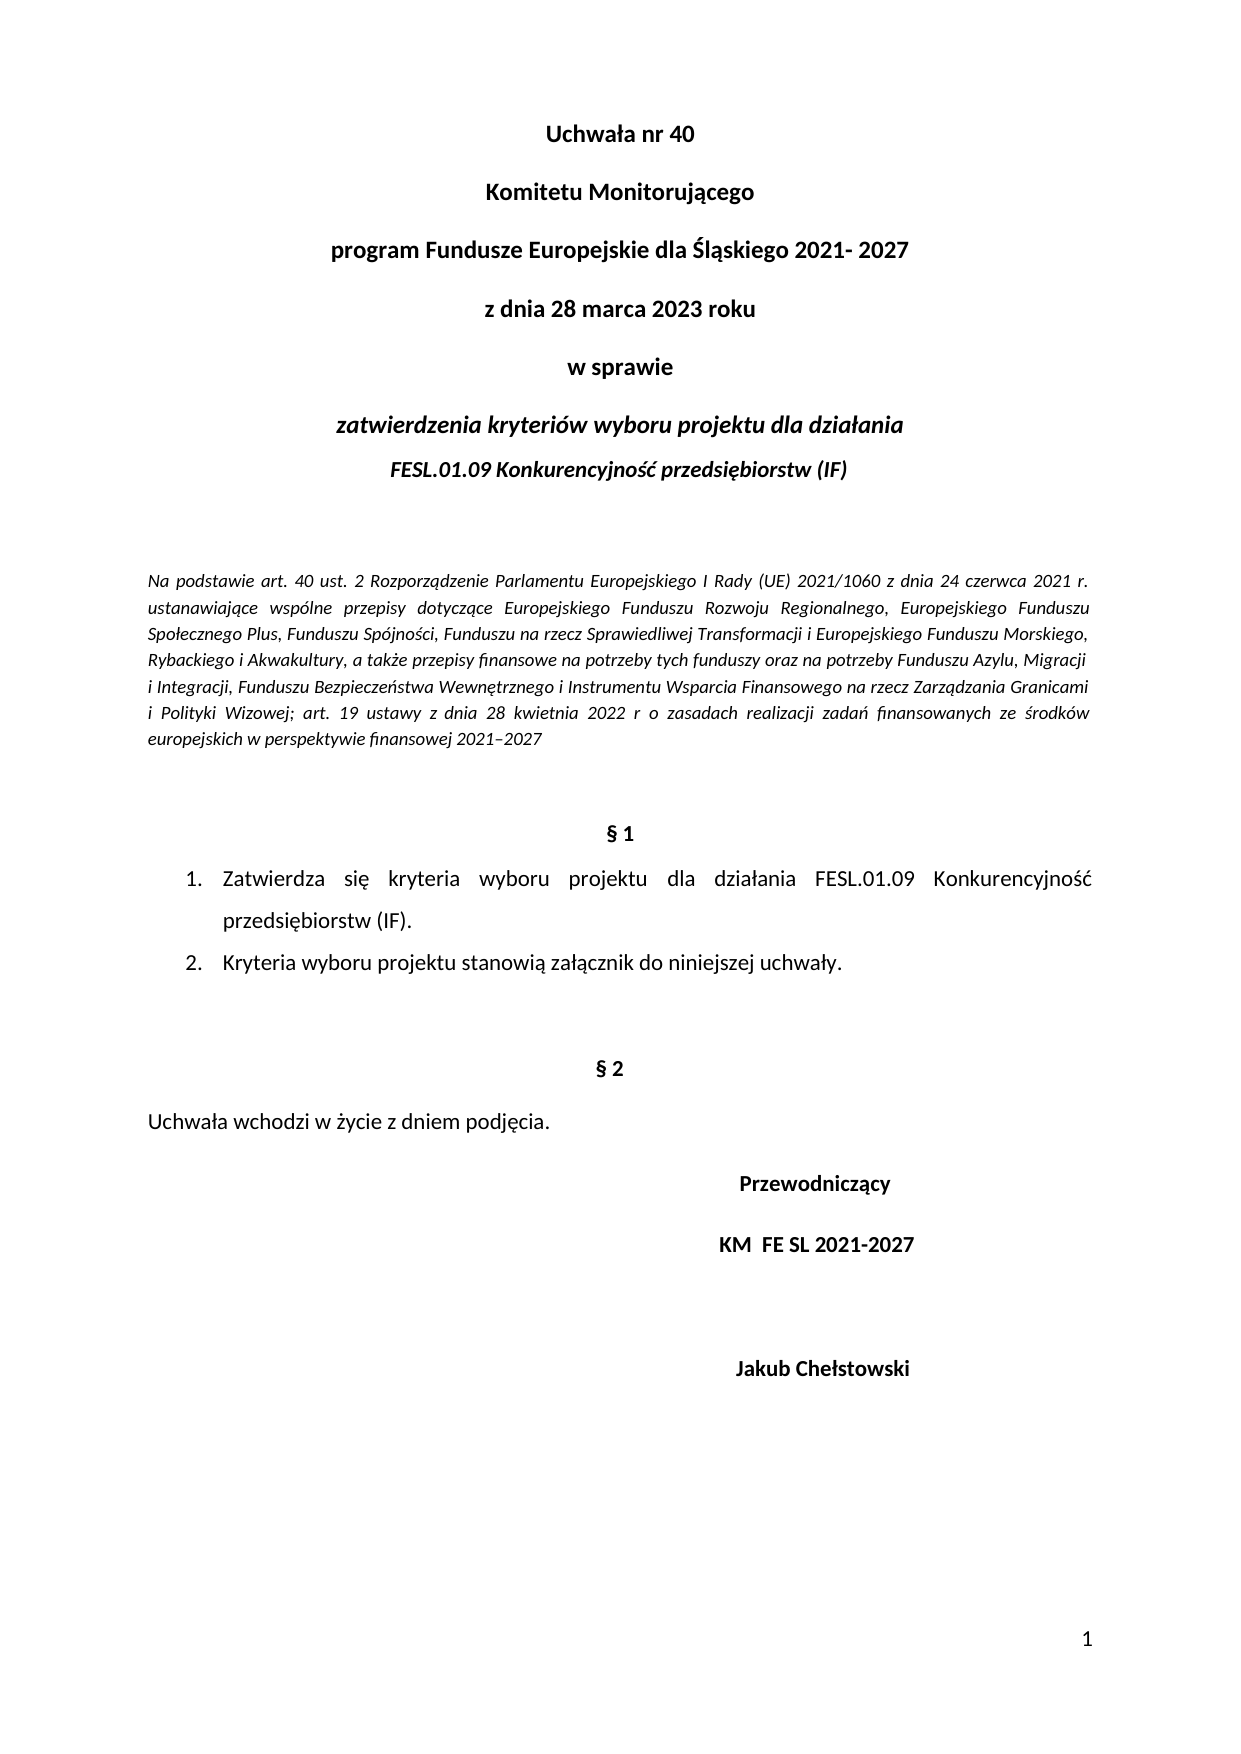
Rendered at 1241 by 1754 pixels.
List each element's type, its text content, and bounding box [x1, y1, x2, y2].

list Kryteria wyboru projektu stanowią załącznik do niniejszej uchwały. [185, 948, 1093, 976]
text KM FE SL 2021-2027 [148, 1230, 1093, 1258]
text Uchwała wchodzi w życie z dniem podjęcia. [148, 1107, 1093, 1136]
text z dnia 28 marca 2023 roku [148, 293, 1093, 323]
list § 2 [516, 1054, 1093, 1082]
text Na podstawie art. 40 ust. 2 Rozporządzenie Parlamentu Europejskiego I Rady (UE) 2021/1060 z dnia 24 czerwca 2021 r. ustanawiające wspólne przepisy dotyczące Europejskiego Funduszu Rozwoju Regionalnego, Europejskiego Funduszu Społecznego Plus, Funduszu Spójności, Funduszu na rzecz Sprawiedliwej Transformacji i Europejskiego Funduszu Morskiego, Rybackiego i Akwakultury, a także przepisy finansowe na potrzeby tych funduszy oraz na potrzeby Funduszu Azylu, Migracji i Integracji, Funduszu Bezpieczeństwa Wewnętrznego i Instrumentu Wsparcia Finansowego na rzecz Zarządzania Granicami i Polityki Wizowej; art. 19 ustawy z dnia 28 kwietnia 2022 r o zasadach realizacji zadań finansowanych ze środków europejskich w perspektywie finansowej 2021–2027 [148, 569, 1093, 751]
text w sprawie [148, 351, 1093, 382]
text zatwierdzenia kryteriów wyboru projektu dla działania [148, 409, 1093, 440]
text Przewodniczący [148, 1169, 960, 1197]
text FESL.01.09 Konkurencyjność przedsiębiorstw (IF) [148, 455, 1093, 483]
text program Fundusze Europejskie dla Śląskiego 2021- 2027 [148, 235, 1093, 265]
text Jakub Chełstowski [664, 1354, 1093, 1382]
text Komitetu Monitorującego [148, 176, 1093, 207]
text § 1 [148, 819, 1093, 847]
list Zatwierdza się kryteria wyboru projektu dla działania FESL.01.09 Konkurencyjność przedsiębiorstw (IF). [185, 864, 1093, 934]
text Uchwała nr 40 [148, 118, 1093, 149]
